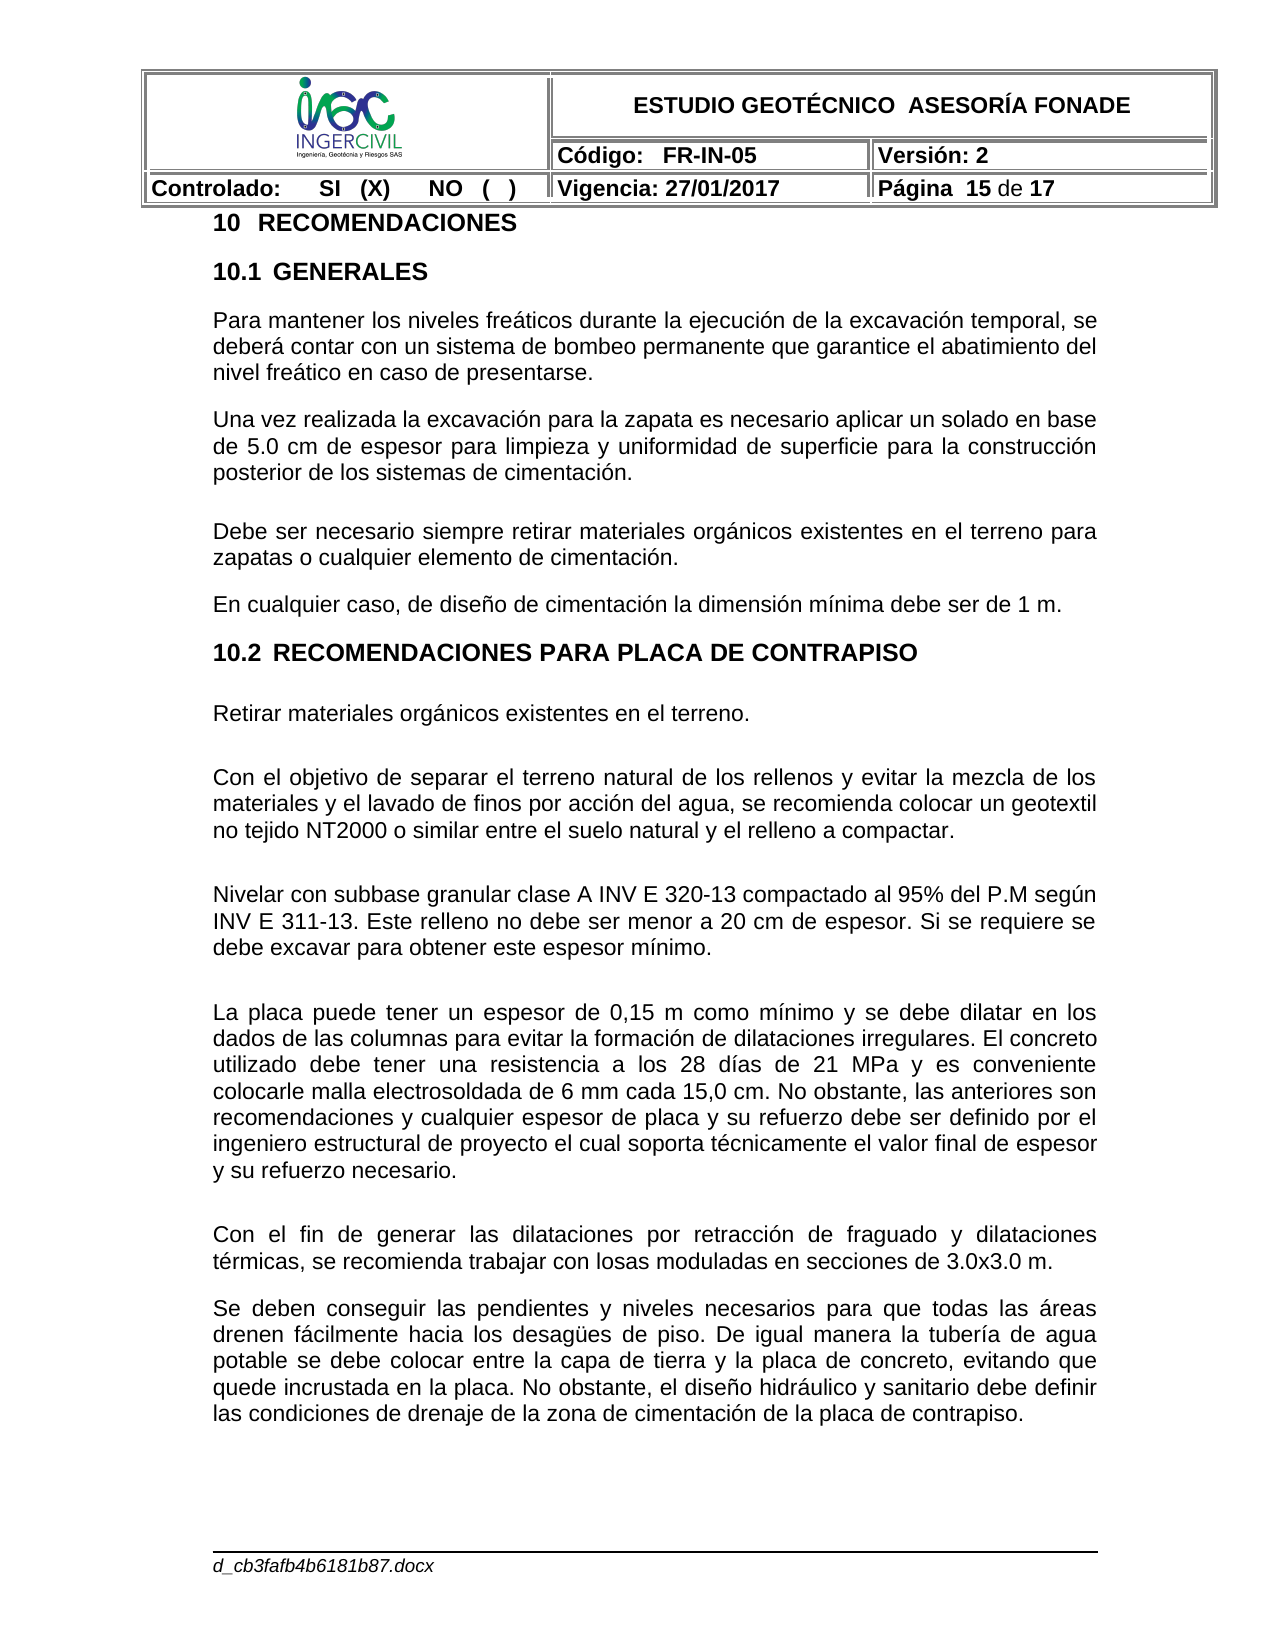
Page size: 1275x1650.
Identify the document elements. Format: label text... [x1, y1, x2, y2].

text Debe ser necesario siempre retirar materiales orgánicos existentes en el terreno para zapatas o cualquier elemento de cimentación. [213, 518, 1098, 571]
text La placa puede tener un espesor de 0,15 m como mínimo y se debe dilatar en los dados de las columnas para evitar la formación de dilataciones irregulares. El concreto utilizado debe tener una resistencia a los 28 días de 21 MPa y es conveniente colocarle malla electrosoldada de 6 mm cada 15,0 cm. No obstante, las anteriores son recomendaciones y cualquier espesor de placa y su refuerzo debe ser definido por el ingeniero estructural de proyecto el cual soporta técnicamente el valor final de espesor y su refuerzo necesario. [213, 999, 1098, 1183]
subtitle RECOMENDACIONES PARA PLACA DE CONTRAPISO [213, 638, 1098, 667]
text Con el objetivo de separar el terreno natural de los rellenos y evitar la mezcla de los materiales y el lavado de finos por acción del agua, se recomienda colocar un geotextil no tejido NT2000 o similar entre el suelo natural y el relleno a compactar. [213, 764, 1098, 843]
text Con el fin de generar las dilataciones por retracción de fraguado y dilataciones térmicas, se recomienda trabajar con losas moduladas en secciones de 3.0x3.0 m. [213, 1221, 1098, 1274]
subtitle RECOMENDACIONES [213, 148, 1098, 205]
text Para mantener los niveles freáticos durante la ejecución de la excavación temporal, se deberá contar con un sistema de bombeo permanente que garantice el abatimiento del nivel freático en caso de presentarse. [213, 307, 1098, 386]
text Retirar materiales orgánicos existentes en el terreno. [213, 699, 1098, 726]
subtitle RECOMENDACIONES [213, 208, 1098, 236]
picture [287, 75, 407, 161]
text Nivelar con subbase granular clase A INV E 320-13 compactado al 95% del P.M según INV E 311-13. Este relleno no debe ser menor a 20 cm de espesor. Si se requiere se debe excavar para obtener este espesor mínimo. [213, 881, 1098, 960]
text En cualquier caso, de diseño de cimentación la dimensión mínima debe ser de 1 m. [213, 591, 1098, 618]
text Se deben conseguir las pendientes y niveles necesarios para que todas las áreas drenen fácilmente hacia los desagües de piso. De igual manera la tubería de agua potable se debe colocar entre la capa de tierra y la placa de concreto, evitando que quede incrustada en la placa. No obstante, el diseño hidráulico y sanitario debe definir las condiciones de drenaje de la zona de cimentación de la placa de contrapiso. [213, 1295, 1098, 1427]
text Una vez realizada la excavación para la zapata es necesario aplicar un solado en base de 5.0 cm de espesor para limpieza y uniformidad de superficie para la construcción posterior de los sistemas de cimentación. [213, 406, 1098, 486]
subtitle GENERALES [213, 257, 1098, 286]
